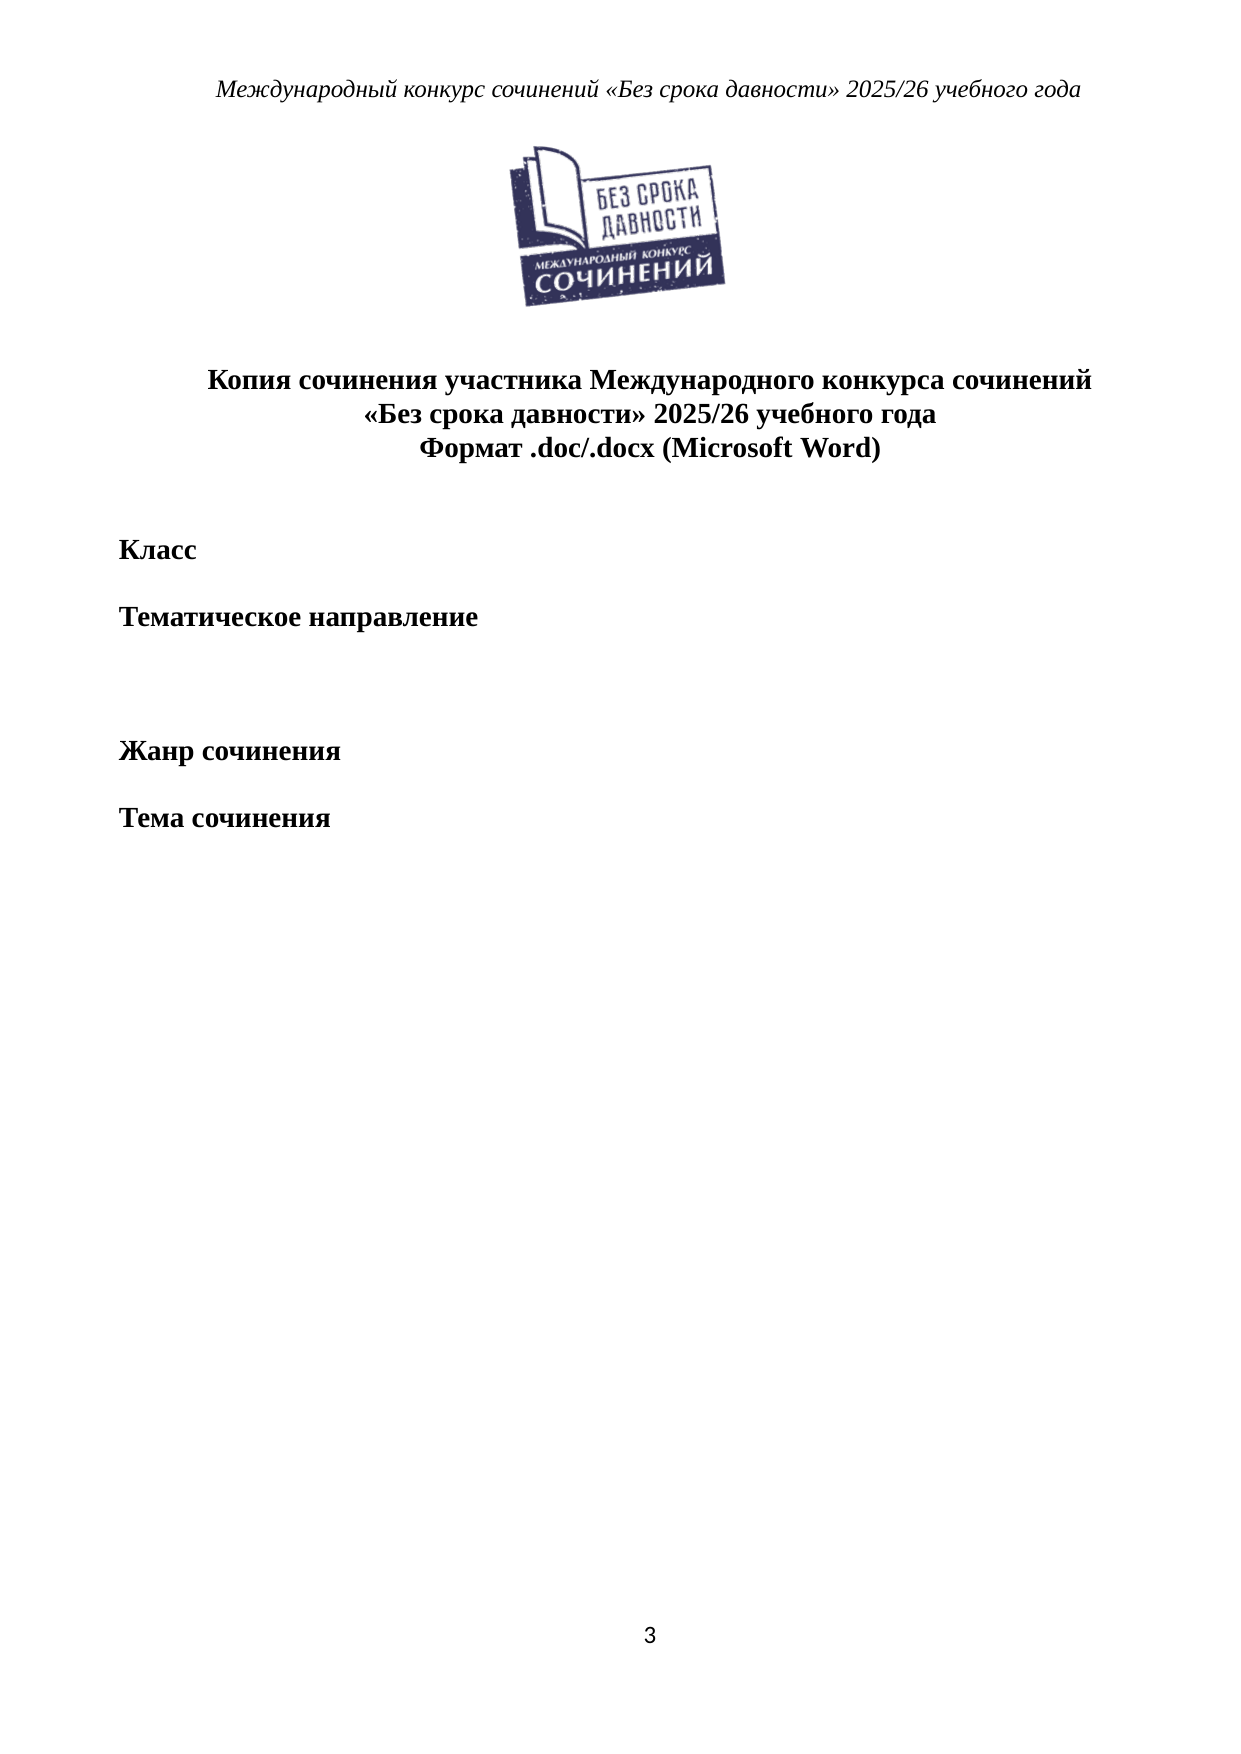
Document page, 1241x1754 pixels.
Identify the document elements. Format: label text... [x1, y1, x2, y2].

picture [464, 133, 771, 329]
text «Без срока давности» 2025/26 учебного года [118, 395, 1181, 430]
text Формат .doc/.docx (Microsoft Word) [118, 430, 1181, 464]
text Тема сочинения [118, 800, 1181, 834]
text Тематическое направление [118, 599, 1181, 633]
text Класс [118, 531, 1181, 566]
text Копия сочинения участника Международного конкурса сочинений [118, 362, 1181, 395]
text Жанр сочинения [118, 733, 1181, 767]
